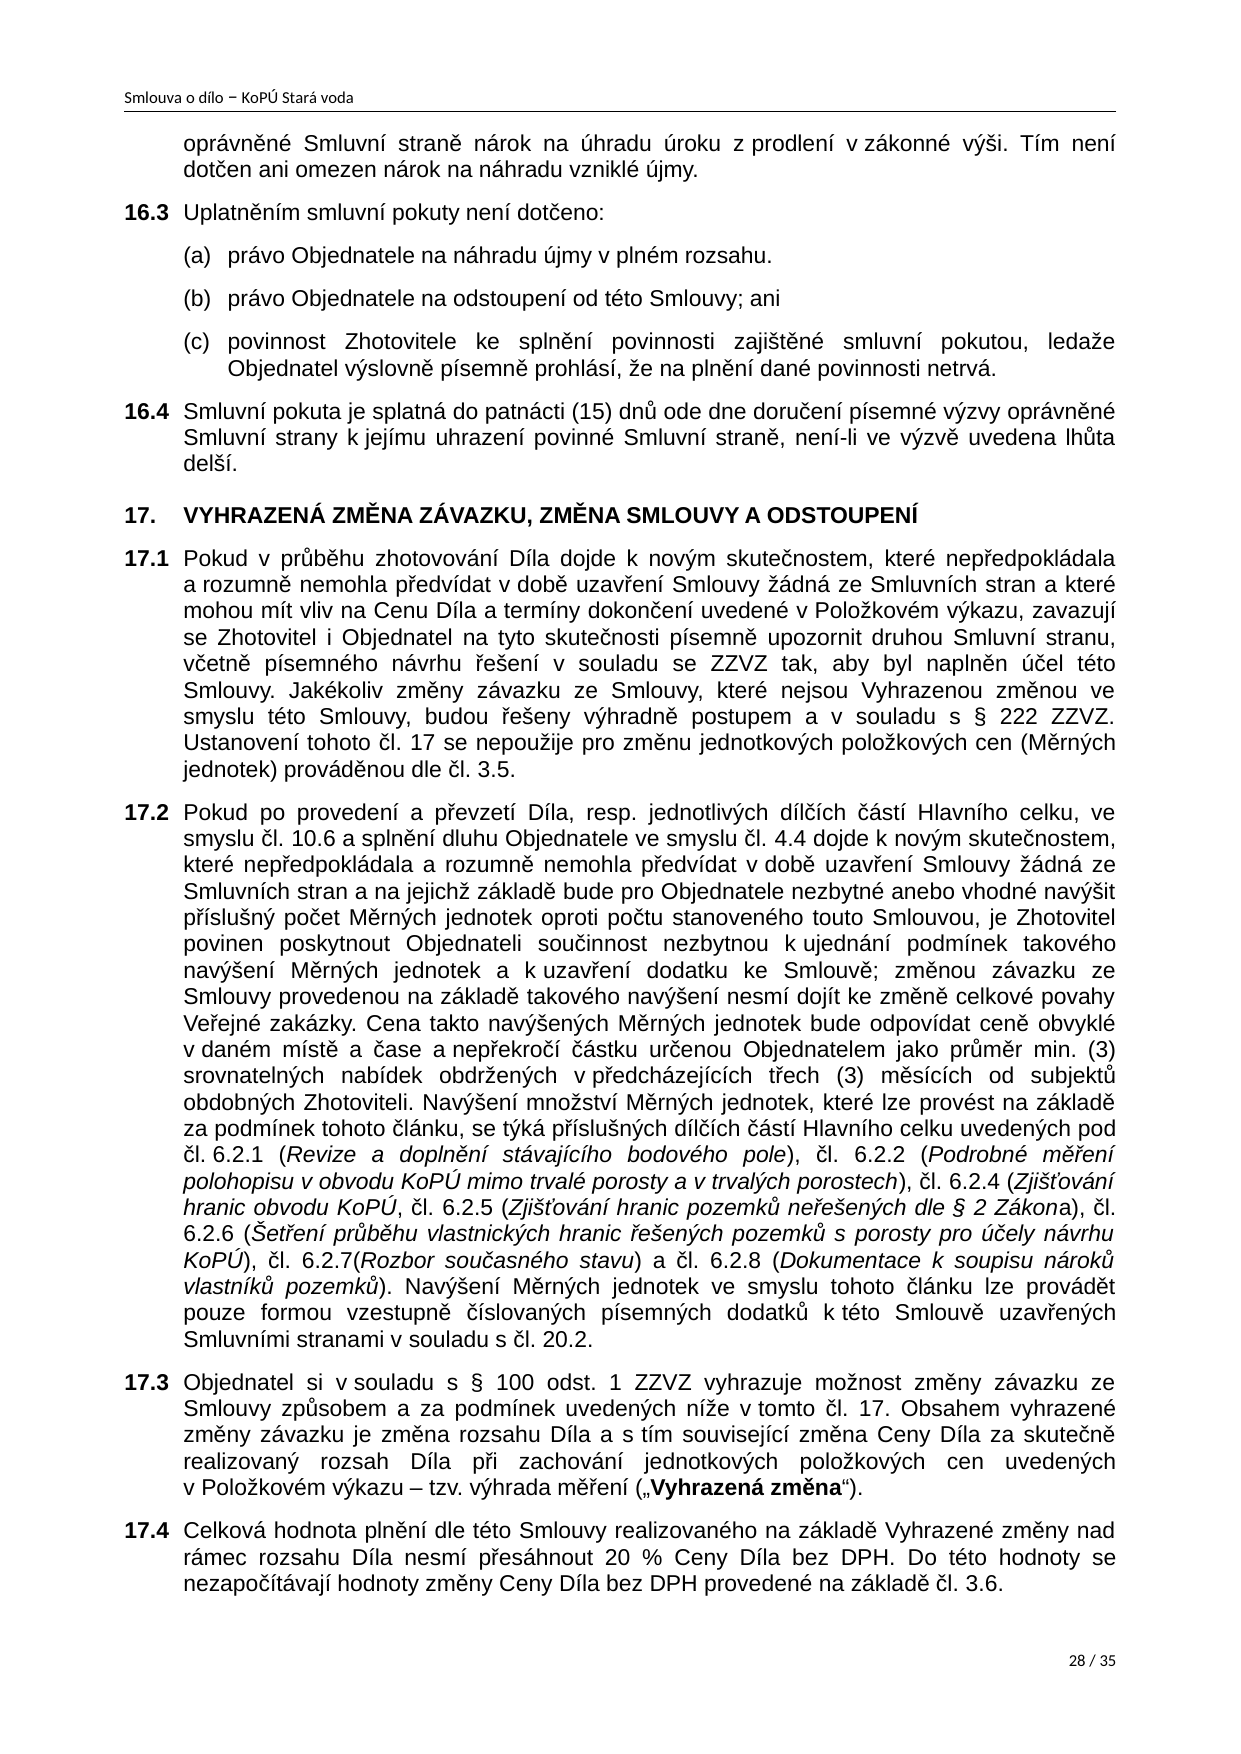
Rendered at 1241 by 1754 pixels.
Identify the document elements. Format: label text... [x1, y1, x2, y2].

text Vyhrazená změna závazku, změna smlouvy a odstoupení [124, 502, 1116, 528]
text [124, 130, 1116, 183]
text Objednatel si v souladu s § 100 odst. 1 ZZVZ vyhrazuje možnost změny závazku ze Smlouvy způsobem a za podmínek uvedených níže v tomto čl. 17. Obsahem vyhrazené změny závazku je změna rozsahu Díla a s tím související změna Ceny Díla za skutečně realizovaný rozsah Díla při zachování jednotkových položkových cen uvedených v Položkovém výkazu – tzv. výhrada měření („Vyhrazená změna“). [124, 1369, 1116, 1501]
list povinnost Zhotovitele ke splnění povinnosti zajištěné smluvní pokutou, ledaže Objednatel výslovně písemně prohlásí, že na plnění dané povinnosti netrvá. [183, 328, 1116, 381]
list právo Objednatele na odstoupení od této Smlouvy; ani [183, 285, 1116, 312]
text Smluvní pokuta je splatná do patnácti (15) dnů ode dne doručení písemné výzvy oprávněné Smluvní strany k jejímu uhrazení povinné Smluvní straně, není-li ve výzvě uvedena lhůta delší. [124, 398, 1116, 477]
list právo Objednatele na náhradu újmy v plném rozsahu. [183, 242, 1116, 269]
text Uplatněním smluvní pokuty není dotčeno: [124, 199, 1116, 226]
text Pokud po provedení a převzetí Díla, resp. jednotlivých dílčích částí Hlavního celku, ve smyslu čl. 10.6 a splnění dluhu Objednatele ve smyslu čl. 4.4 dojde k novým skutečnostem, které nepředpokládala a rozumně nemohla předvídat v době uzavření Smlouvy žádná ze Smluvních stran a na jejichž základě bude pro Objednatele nezbytné anebo vhodné navýšit příslušný počet Měrných jednotek oproti počtu stanoveného touto Smlouvou, je Zhotovitel povinen poskytnout Objednateli součinnost nezbytnou k ujednání podmínek takového navýšení Měrných jednotek a k uzavření dodatku ke Smlouvě; změnou závazku ze Smlouvy provedenou na základě takového navýšení nesmí dojít ke změně celkové povahy Veřejné zakázky. Cena takto navýšených Měrných jednotek bude odpovídat ceně obvyklé v daném místě a čase a nepřekročí částku určenou Objednatelem jako průměr min. (3) srovnatelných nabídek obdržených v předcházejících třech (3) měsících od subjektů obdobných Zhotoviteli. Navýšení množství Měrných jednotek, které lze provést na základě za podmínek tohoto článku, se týká příslušných dílčích částí Hlavního celku uvedených pod čl. 6.2.1 (Revize a doplnění stávajícího bodového pole), čl. 6.2.2 (Podrobné měření polohopisu v obvodu KoPÚ mimo trvalé porosty a v trvalých porostech), čl. 6.2.4 (Zjišťování hranic obvodu KoPÚ, čl. 6.2.5 (Zjišťování hranic pozemků neřešených dle § 2 Zákona), čl. 6.2.6 (Šetření průběhu vlastnických hranic řešených pozemků s porosty pro účely návrhu KoPÚ), čl. 6.2.7(Rozbor současného stavu) a čl. 6.2.8 (Dokumentace k soupisu nároků vlastníků pozemků). Navýšení Měrných jednotek ve smyslu tohoto článku lze provádět pouze formou vzestupně číslovaných písemných dodatků k této Smlouvě uzavřených Smluvními stranami v souladu s čl. 20.2. [124, 799, 1116, 1352]
text Celková hodnota plnění dle této Smlouvy realizovaného na základě Vyhrazené změny nad rámec rozsahu Díla nesmí přesáhnout 20 % Ceny Díla bez DPH. Do této hodnoty se nezapočítávají hodnoty změny Ceny Díla bez DPH provedené na základě čl. 3.6. [124, 1517, 1116, 1596]
text Pokud v průběhu zhotovování Díla dojde k novým skutečnostem, které nepředpokládala a rozumně nemohla předvídat v době uzavření Smlouvy žádná ze Smluvních stran a které mohou mít vliv na Cenu Díla a termíny dokončení uvedené v Položkovém výkazu, zavazují se Zhotovitel i Objednatel na tyto skutečnosti písemně upozornit druhou Smluvní stranu, včetně písemného návrhu řešení v souladu se ZZVZ tak, aby byl naplněn účel této Smlouvy. Jakékoliv změny závazku ze Smlouvy, které nejsou Vyhrazenou změnou ve smyslu této Smlouvy, budou řešeny výhradně postupem a v souladu s § 222 ZZVZ. Ustanovení tohoto čl. 17 se nepoužije pro změnu jednotkových položkových cen (Měrných jednotek) prováděnou dle čl. 3.6. [124, 545, 1116, 782]
